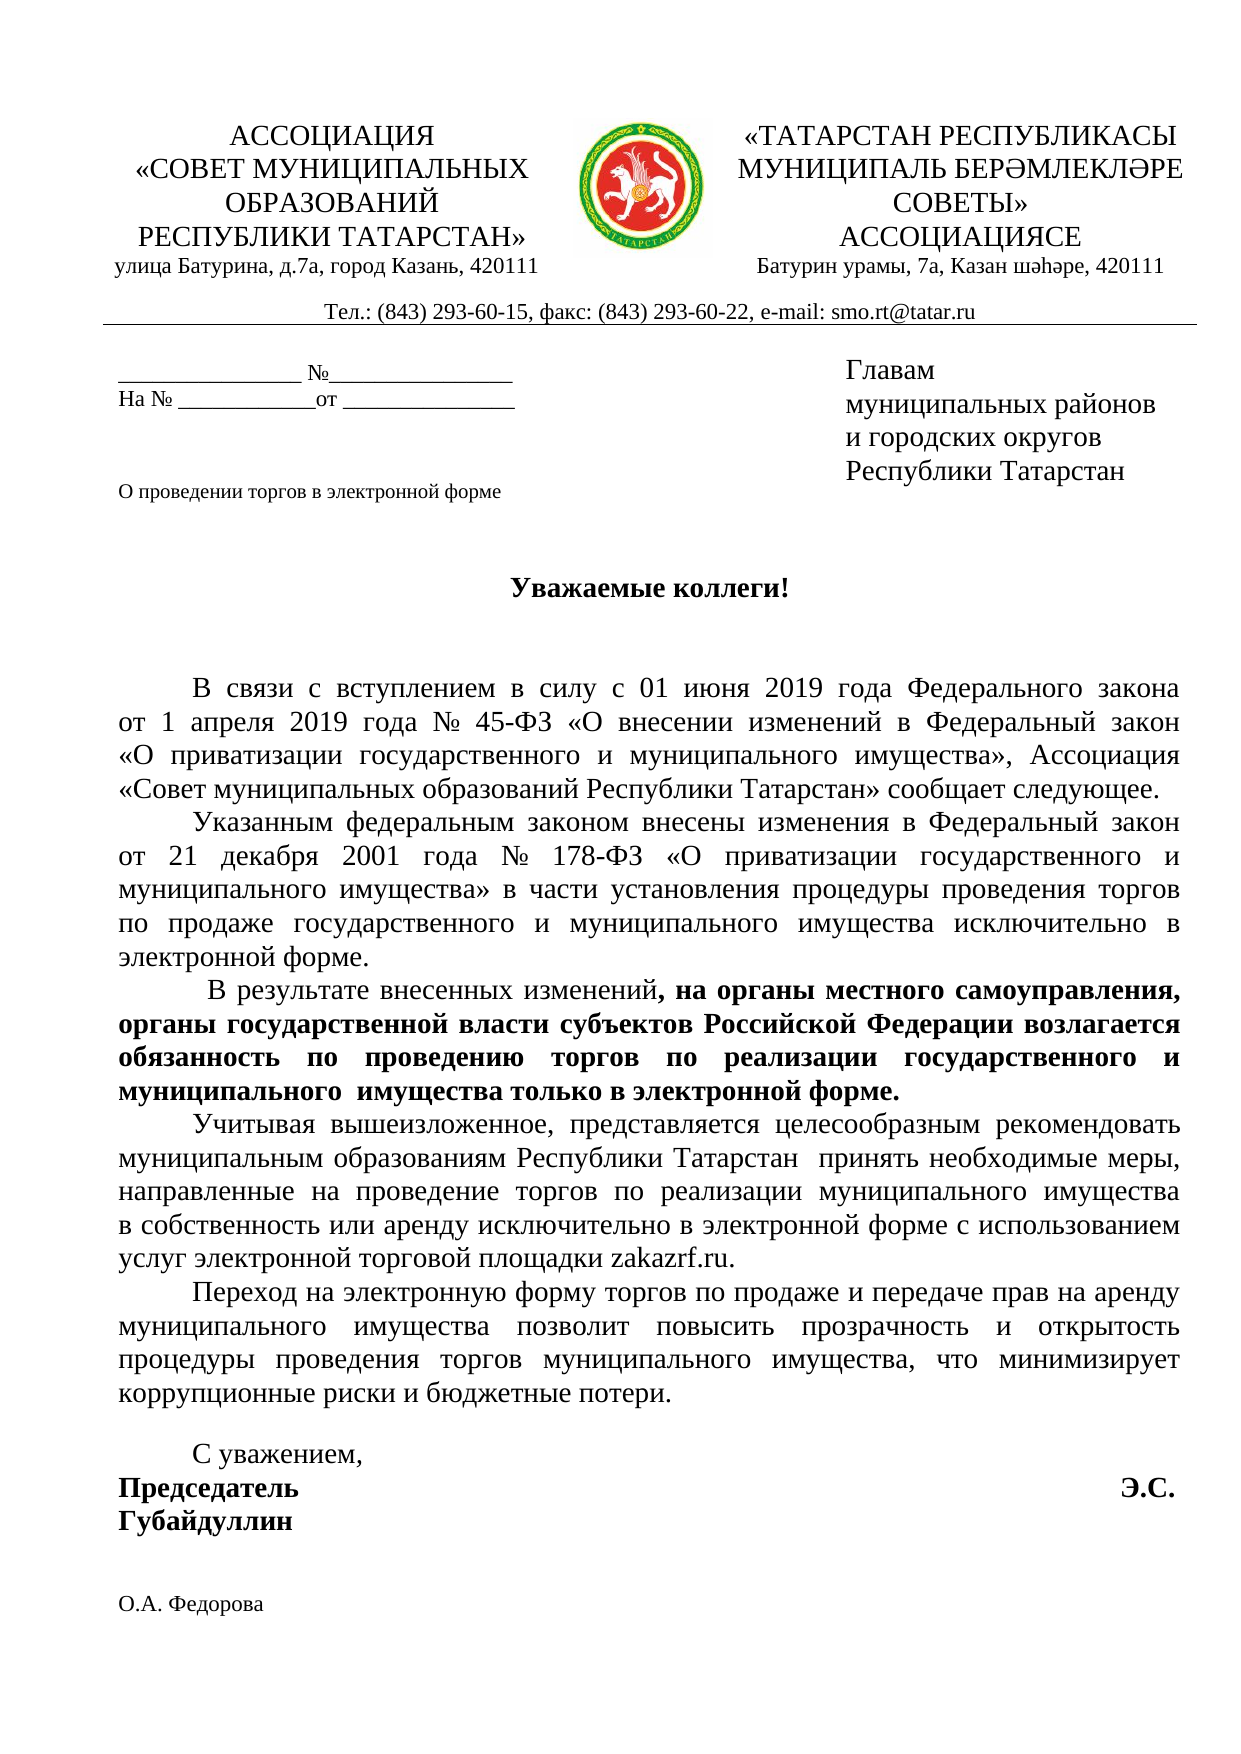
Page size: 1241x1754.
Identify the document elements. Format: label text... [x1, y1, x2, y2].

table_cell Тел.: (843) 293-60-15, факс: (843) 293-60-22, e-mail: smo.rt@tatar.ru [103, 279, 1197, 324]
table_header «ТАТАРСТАН РЕСПУБЛИКАСЫ МУНИЦИПАЛЬ БЕРӘМЛЕКЛӘРЕ СОВЕТЫ» АССОЦИАЦИЯСЕ Батурин урамы, 7а, Казан шәһәре, 420111 [724, 118, 1197, 279]
text В связи с вступлением в силу с 01 июня 2019 года Федерального закона от 1 апреля 2019 года № 45-ФЗ «О внесении изменений в Федеральный закон «О приватизации государственного и муниципального имущества», Ассоциация «Совет муниципальных образований Республики Татарстан» сообщает следующее. [118, 670, 1181, 804]
table_header [561, 118, 724, 279]
picture [572, 118, 713, 258]
text Указанным федеральным законом внесены изменения в Федеральный закон от 21 декабря 2001 года № 178-ФЗ «О приватизации государственного и муниципального имущества» в части установления процедуры проведения торгов по продаже государственного и муниципального имущества исключительно в электронной форме. [118, 804, 1181, 972]
text ________________ №________________ [118, 359, 830, 385]
text В результате внесенных изменений, на органы местного самоуправления, органы государственной власти субъектов Российской Федерации возлагается обязанность по проведению торгов по реализации государственного и муниципального имущества только в электронной форме. [118, 972, 1181, 1106]
text Переход на электронную форму торгов по продаже и передаче прав на аренду муниципального имущества позволит повысить прозрачность и открытость процедуры проведения торгов муниципального имущества, что минимизирует коррупционные риски и бюджетные потери. [118, 1274, 1181, 1408]
text О.А. Федорова [118, 1589, 1181, 1616]
text С уважением, [118, 1436, 1181, 1470]
text На № ____________от _______________ [118, 385, 830, 411]
text О проведении торгов в электронной форме [118, 478, 830, 503]
text Учитывая вышеизложенное, представляется целесообразным рекомендовать муниципальным образованиям Республики Татарстан принять необходимые меры, направленные на проведение торгов по реализации муниципального имущества в собственность или аренду исключительно в электронной форме с использованием услуг электронной торговой площадки zakazrf.ru. [118, 1106, 1181, 1274]
text Уважаемые коллеги! [118, 570, 1181, 603]
table_header АССОЦИАЦИЯ «СОВЕТ МУНИЦИПАЛЬНЫХ ОБРАЗОВАНИЙ РЕСПУБЛИКИ ТАТАРСТАН» улица Батурина, д.7а, город Казань, 420111 [103, 118, 561, 279]
text Председатель Э.С. Губайдуллин [118, 1470, 1181, 1537]
